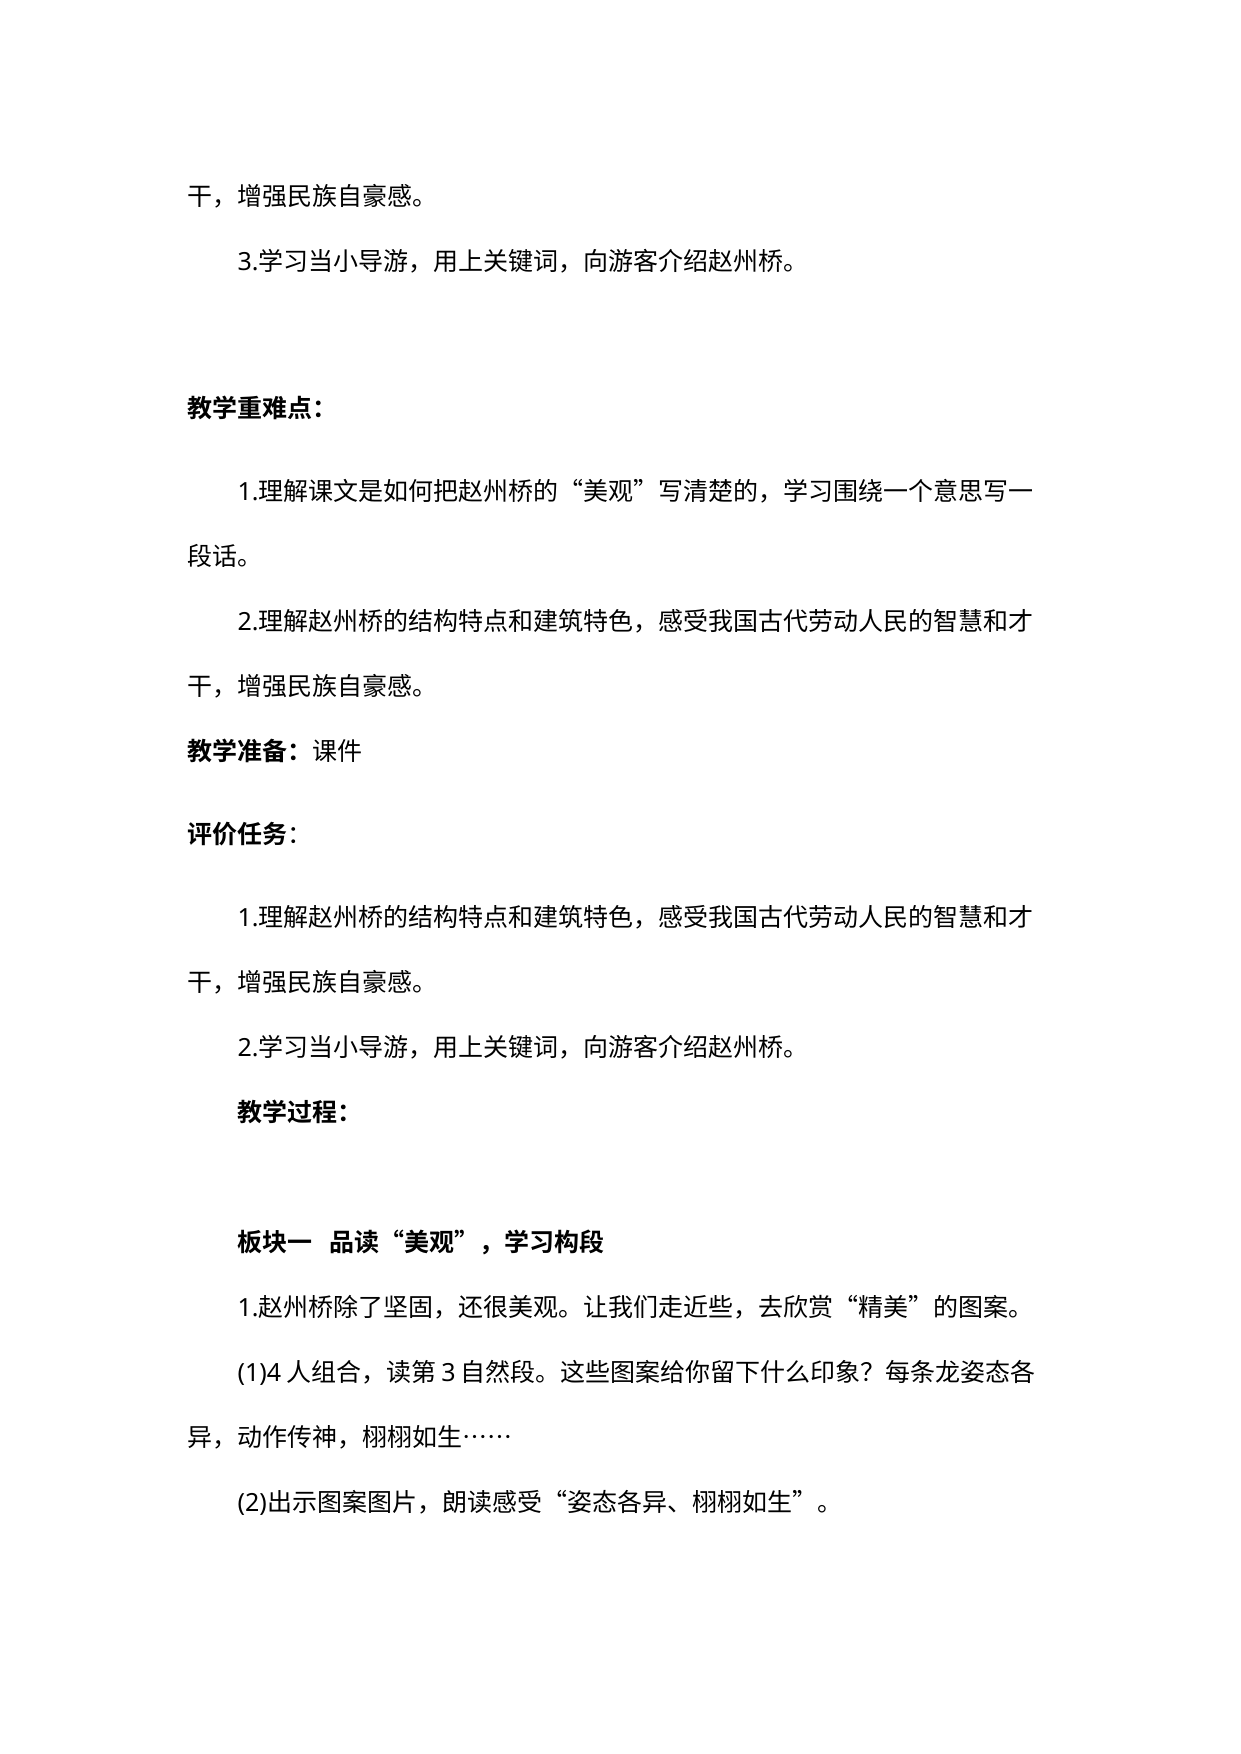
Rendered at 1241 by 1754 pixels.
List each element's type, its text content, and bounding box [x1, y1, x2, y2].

text 1.赵州桥除了坚固，还很美观。让我们走近些，去欣赏“精美”的图案。 [187, 1273, 1053, 1338]
text 3.学习当小导游，用上关键词，向游客介绍赵州桥。 [187, 227, 1053, 292]
list 教学准备：课件 [187, 717, 1053, 782]
text (2)出示图案图片，朗读感受“姿态各异、栩栩如生”。 [187, 1468, 1053, 1533]
text 教学过程： [187, 1078, 1053, 1143]
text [187, 162, 1053, 227]
text 1.理解课文是如何把赵州桥的“美观”写清楚的，学习围绕一个意思写一段话。 [187, 457, 1053, 587]
list 教学重难点： [187, 374, 1053, 439]
text 1.理解赵州桥的结构特点和建筑特色，感受我国古代劳动人民的智慧和才干，增强民族自豪感。 [187, 883, 1053, 1013]
text 板块一 品读“美观”，学习构段 [187, 1208, 1053, 1273]
list 评价任务： [187, 800, 1053, 865]
text (1)4人组合，读第3自然段。这些图案给你留下什么印象？每条龙姿态各异，动作传神，栩栩如生…… [187, 1338, 1053, 1468]
text 2.理解赵州桥的结构特点和建筑特色，感受我国古代劳动人民的智慧和才干，增强民族自豪感。 [187, 587, 1053, 717]
text 2.学习当小导游，用上关键词，向游客介绍赵州桥。 [187, 1013, 1053, 1078]
